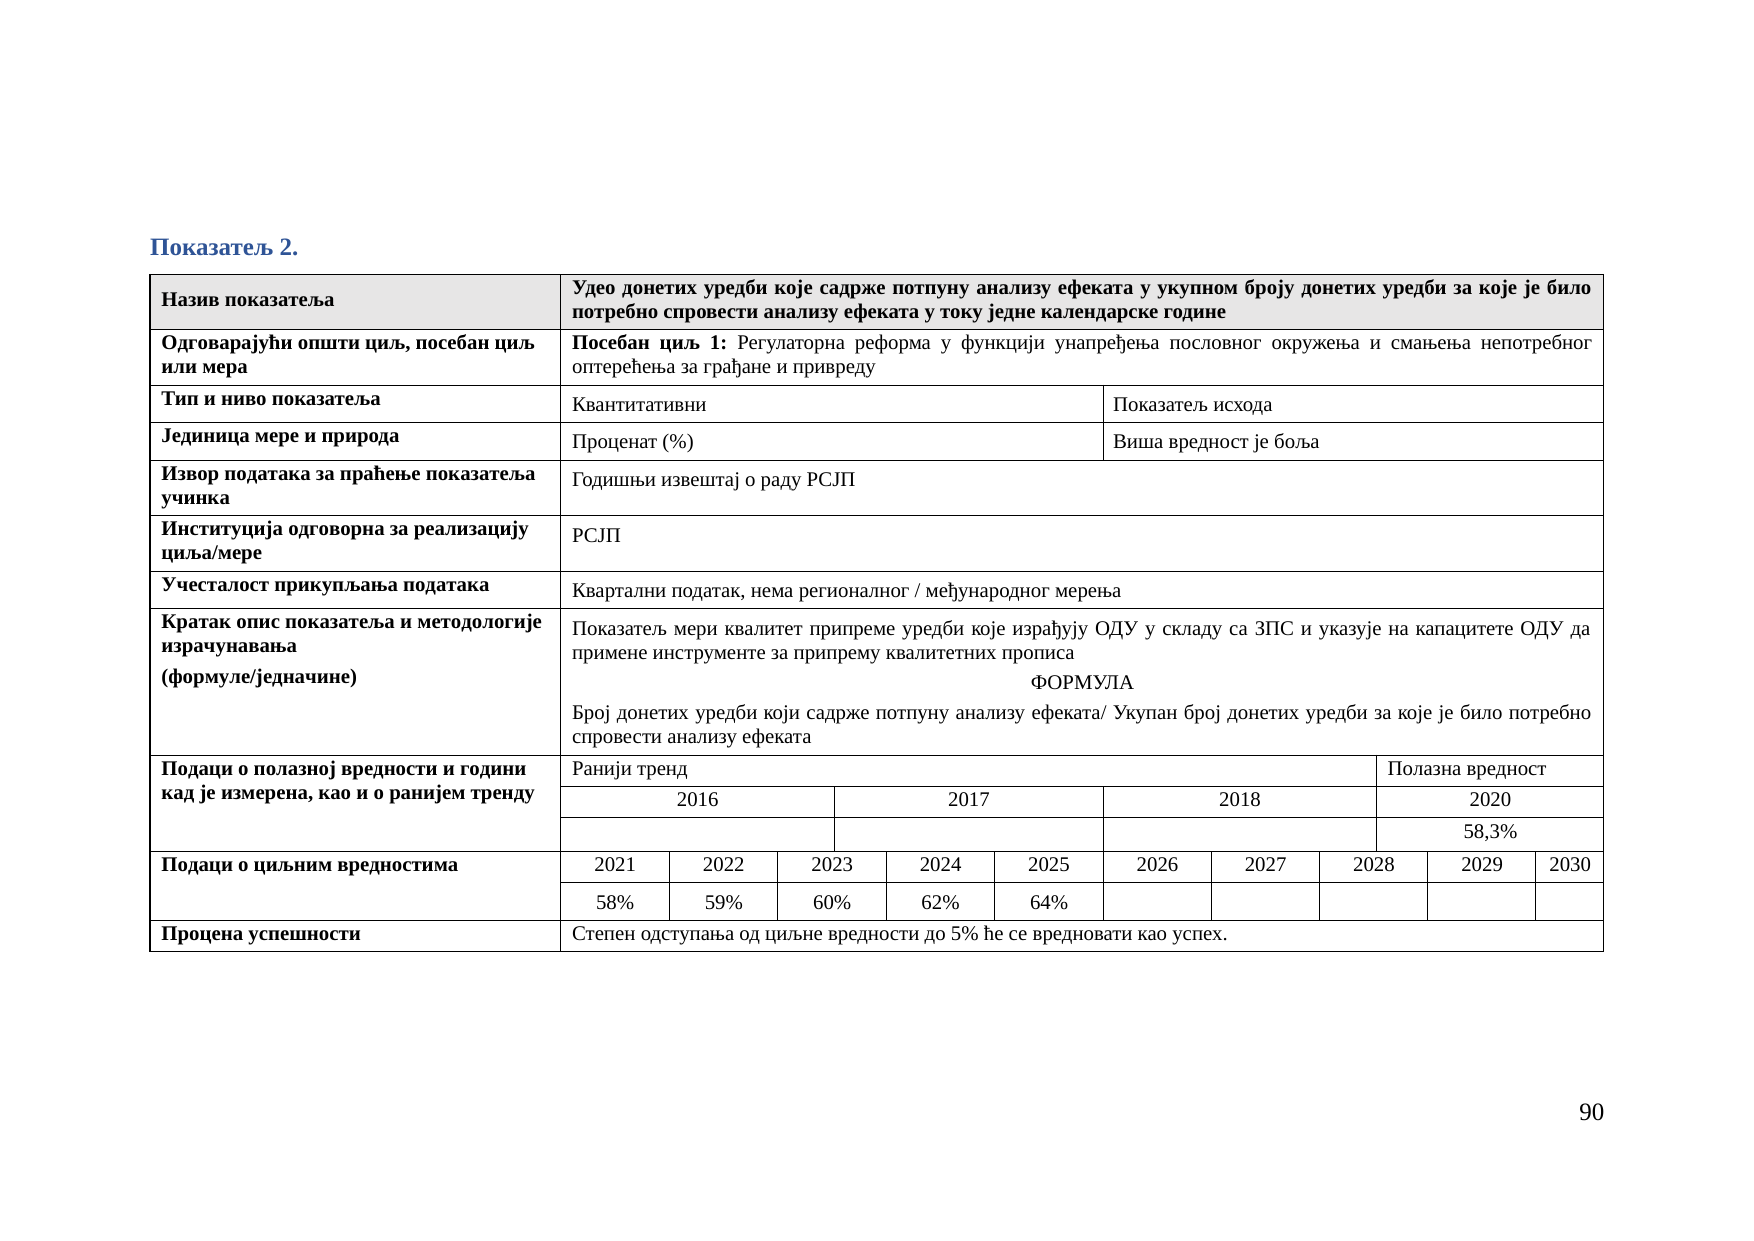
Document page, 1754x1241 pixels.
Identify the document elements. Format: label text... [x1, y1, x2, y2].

table_cell Степен одступања од циљне вредности до 5% ће се вредновати као успех. [561, 921, 1603, 951]
table_cell [1320, 883, 1427, 920]
table_cell [1104, 883, 1211, 920]
table_cell Одговарајући општи циљ, посебан циљ или мера [151, 330, 560, 384]
table_cell 58% [561, 883, 669, 920]
table_cell Квантитативни [561, 386, 1103, 422]
table_cell 59% [670, 883, 777, 920]
table_cell Извор података за праћење показатеља учинка [151, 461, 560, 515]
table_cell Посебан циљ 1: Регулаторна реформа у функцији унапређења пословног окружења и смањења непотребног оптерећења за грађане и привреду [561, 330, 1603, 384]
table_cell РСЈП [561, 516, 1603, 571]
table_cell [1428, 883, 1535, 920]
table_cell Подаци о полазној вредности и години кад је измерена, као и о ранијем тренду [151, 756, 560, 851]
table_header Удео донетих уредби које садрже потпуну анализу ефеката у укупном броју донетих уредби за које је било потребно спровести анализу ефеката у току једне календарске године [561, 275, 1603, 329]
table_cell 2021 [561, 852, 669, 882]
table_cell Показатељ исхода [1104, 386, 1603, 422]
table_cell 2016 [561, 787, 834, 817]
table_cell 2025 [995, 852, 1103, 882]
table_cell Годишњи извештај о раду РСЈП [561, 461, 1603, 515]
table_cell 2020 [1377, 787, 1603, 817]
table_cell Показатељ мери квалитет припреме уредби које израђују ОДУ у складу са ЗПС и указује на капацитете ОДУ да примене инструменте за припрему квалитетних прописа ФОРМУЛА Број донетих уредби који садрже потпуну анализу ефеката/ Укупан број донетих уредби за које је било потребно спровести анализу ефеката [561, 609, 1603, 754]
table_cell [1212, 883, 1319, 920]
table_cell [561, 818, 834, 851]
table_cell 2022 [670, 852, 777, 882]
table_cell Институција одговорна за реализацију циља/мере [151, 516, 560, 571]
table_cell 2024 [887, 852, 994, 882]
table_header Назив показатеља [151, 275, 560, 329]
table_cell Полазна вредност [1377, 756, 1603, 786]
table_cell 62% [887, 883, 994, 920]
table_cell Учесталост прикупљања података [151, 572, 560, 608]
table_cell [1536, 883, 1603, 920]
table_cell Ранији тренд [561, 756, 1376, 786]
table_cell 2029 [1428, 852, 1535, 882]
table_cell Виша вредност је боља [1104, 423, 1603, 460]
table_cell 2030 [1536, 852, 1603, 882]
table_cell 2023 [778, 852, 886, 882]
table_cell 2026 [1104, 852, 1211, 882]
table_cell 2018 [1104, 787, 1376, 817]
table_cell 64% [995, 883, 1103, 920]
table_cell Тип и ниво показатеља [151, 386, 560, 422]
table_cell [1104, 818, 1376, 851]
table_cell 2028 [1320, 852, 1427, 882]
table_cell Подаци о циљним вредностима [151, 852, 560, 920]
table_cell 60% [778, 883, 886, 920]
table_cell Процена успешности [151, 921, 560, 951]
table_cell Кратак опис показатеља и методологије израчунавања (формуле/једначине) [151, 609, 560, 754]
table_cell Јединица мере и природа [151, 423, 560, 460]
table_cell 2017 [835, 787, 1103, 817]
table_cell 58,3% [1377, 818, 1603, 851]
table_cell Проценат (%) [561, 423, 1103, 460]
table_cell [835, 818, 1103, 851]
table_cell Квартални податак, нема регионалног / међународног мерења [561, 572, 1603, 608]
table_cell 2027 [1212, 852, 1319, 882]
text Показатељ 2. [150, 232, 1604, 261]
